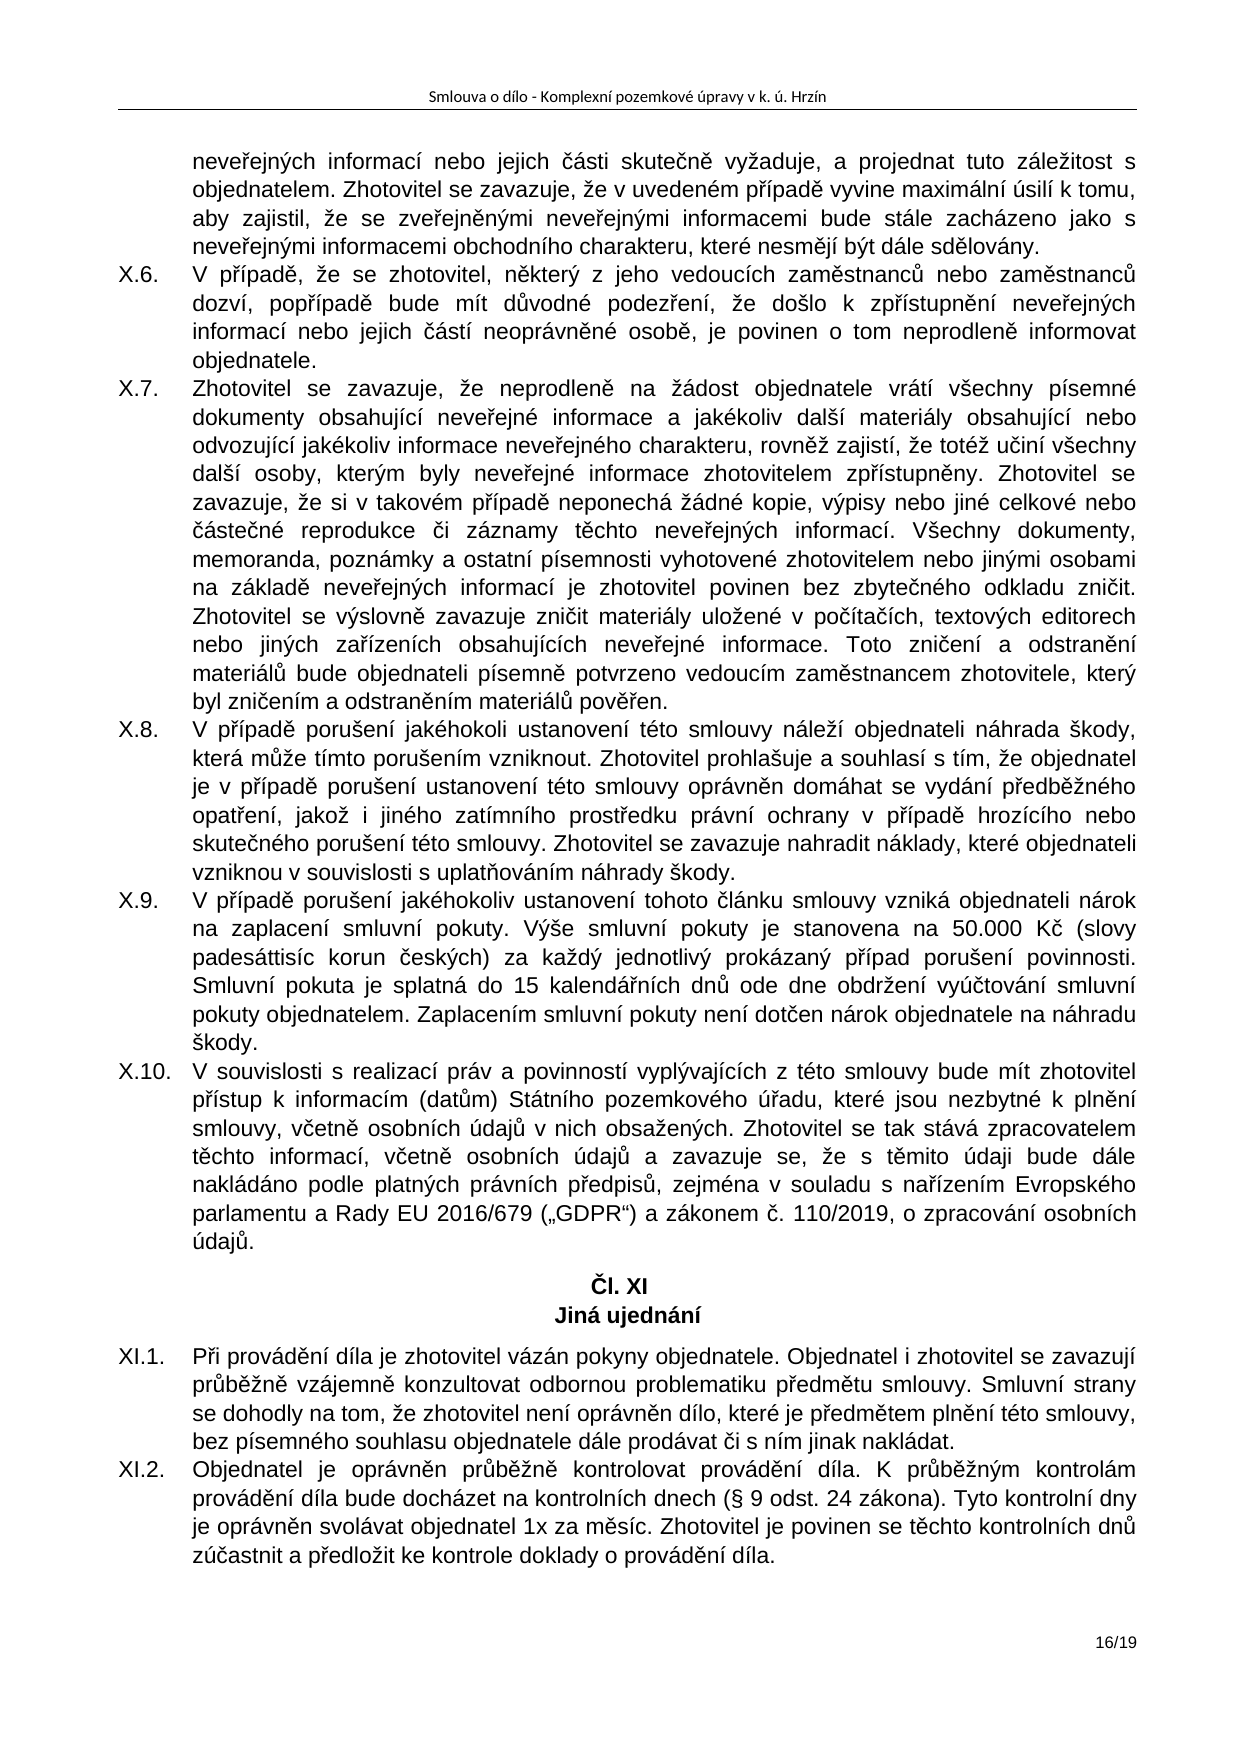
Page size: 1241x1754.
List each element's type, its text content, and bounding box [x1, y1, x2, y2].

list V případě porušení jakéhokoli ustanovení této smlouvy náleží objednateli náhrada škody, která může tímto porušením vzniknout. Zhotovitel prohlašuje a souhlasí s tím, že objednatel je v případě porušení ustanovení této smlouvy oprávněn domáhat se vydání předběžného opatření, jakož i jiného zatímního prostředku právní ochrany v případě hrozícího nebo skutečného porušení této smlouvy. Zhotovitel se zavazuje nahradit náklady, které objednateli vzniknou v souvislosti s uplatňováním náhrady škody. [118, 716, 1137, 885]
list V souvislosti s realizací práv a povinností vyplývajících z této smlouvy bude mít zhotovitel přístup k informacím (datům) Státního pozemkového úřadu, které jsou nezbytné k plnění smlouvy, včetně osobních údajů v nich obsažených. Zhotovitel se tak stává zpracovatelem těchto informací, včetně osobních údajů a zavazuje se, že s těmito údaji bude dále nakládáno podle platných právních předpisů, zejména v souladu s nařízením Evropského parlamentu a Rady EU 2016/679 („GDPR“) a zákonem č. 110/2019, o zpracování osobních údajů. [118, 1058, 1137, 1254]
list Při provádění díla je zhotovitel vázán pokyny objednatele. Objednatel i zhotovitel se zavazují průběžně vzájemně konzultovat odbornou problematiku předmětu smlouvy. Smluvní strany se dohodly na tom, že zhotovitel není oprávněn dílo, které je předmětem plnění této smlouvy, bez písemného souhlasu objednatele dále prodávat či s ním jinak nakládat. [118, 1343, 1137, 1454]
list Zhotovitel se zavazuje, že neprodleně na žádost objednatele vrátí všechny písemné dokumenty obsahující neveřejné informace a jakékoliv další materiály obsahující nebo odvozující jakékoliv informace neveřejného charakteru, rovněž zajistí, že totéž učiní všechny další osoby, kterým byly neveřejné informace zhotovitelem zpřístupněny. Zhotovitel se zavazuje, že si v takovém případě neponechá žádné kopie, výpisy nebo jiné celkové nebo částečné reprodukce či záznamy těchto neveřejných informací. Všechny dokumenty, memoranda, poznámky a ostatní písemnosti vyhotovené zhotovitelem nebo jinými osobami na základě neveřejných informací je zhotovitel povinen bez zbytečného odkladu zničit. Zhotovitel se výslovně zavazuje zničit materiály uložené v počítačích, textových editorech nebo jiných zařízeních obsahujících neveřejné informace. Toto zničení a odstranění materiálů bude objednateli písemně potvrzeno vedoucím zaměstnancem zhotovitele, který byl zničením a odstraněním materiálů pověřen. [118, 375, 1137, 714]
list V případě, že se zhotovitel, některý z jeho vedoucích zaměstnanců nebo zaměstnanců dozví, popřípadě bude mít důvodné podezření, že došlo k zpřístupnění neveřejných informací nebo jejich částí neoprávněné osobě, je povinen o tom neprodleně informovat objednatele. [118, 261, 1137, 373]
list V případě porušení jakéhokoliv ustanovení tohoto článku smlouvy vzniká objednateli nárok na zaplacení smluvní pokuty. Výše smluvní pokuty je stanovena na 50.000 Kč (slovy padesáttisíc korun českých) za každý jednotlivý prokázaný případ porušení povinnosti. Smluvní pokuta je splatná do 15 kalendářních dnů ode dne obdržení vyúčtování smluvní pokuty objednatelem. Zaplacením smluvní pokuty není dotčen nárok objednatele na náhradu škody. [118, 887, 1137, 1056]
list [118, 148, 1137, 259]
text Jiná ujednání [118, 1273, 1137, 1328]
list Objednatel je oprávněn průběžně kontrolovat provádění díla. K průběžným kontrolám provádění díla bude docházet na kontrolních dnech (§ 9 odst. 24 zákona). Tyto kontrolní dny je oprávněn svolávat objednatel 1x za měsíc. Zhotovitel je povinen se těchto kontrolních dnů zúčastnit a předložit ke kontrole doklady o provádění díla. [118, 1456, 1137, 1568]
